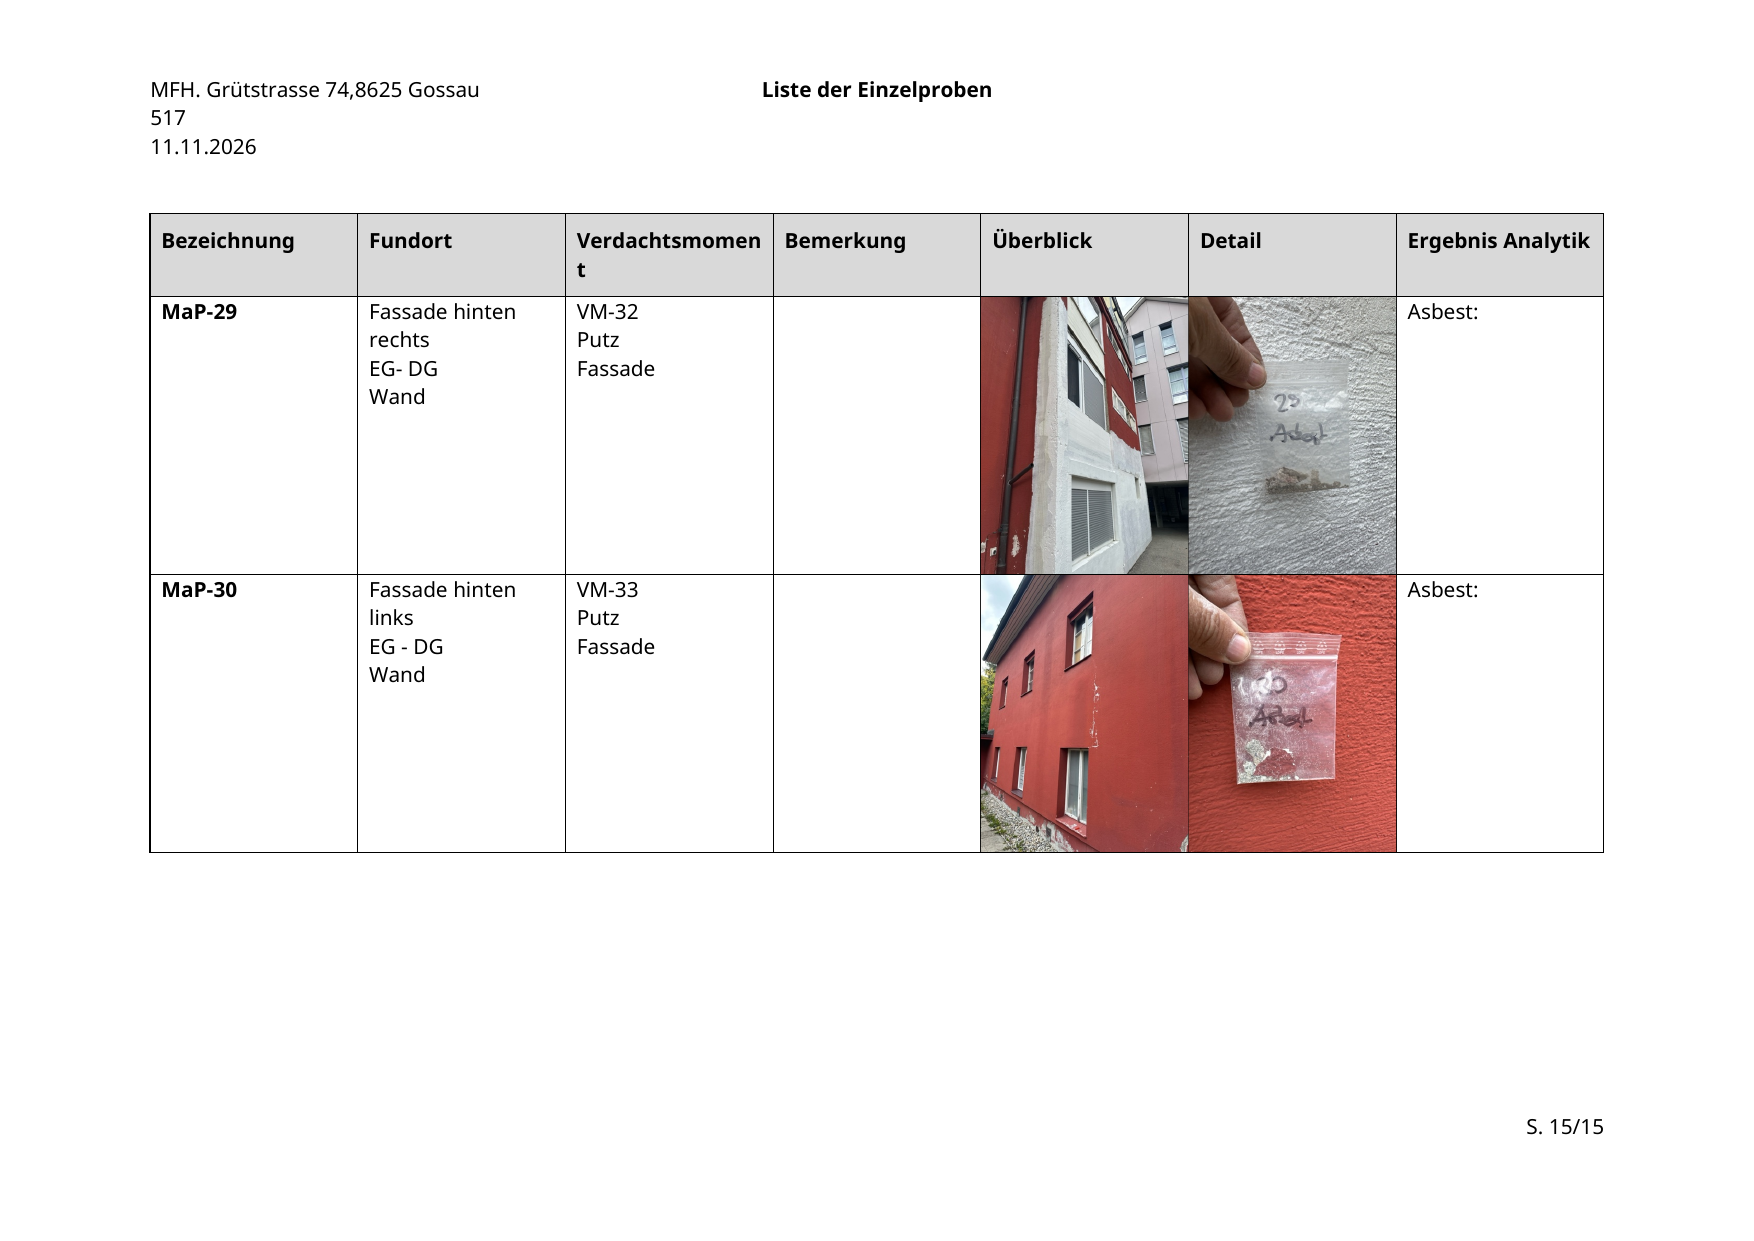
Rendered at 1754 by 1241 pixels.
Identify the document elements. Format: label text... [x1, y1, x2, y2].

table_header Überblick [981, 214, 1188, 296]
table_header Bemerkung [774, 214, 980, 296]
table_header Bezeichnung [151, 214, 357, 296]
table_cell [774, 575, 980, 852]
table_header Fundort [358, 214, 565, 296]
table_cell Asbest: [1397, 575, 1603, 852]
table_header Verdachtsmoment [566, 214, 773, 296]
picture [980, 575, 1397, 852]
table_header Detail [1189, 214, 1396, 296]
table_header Ergebnis Analytik [1397, 214, 1603, 296]
table_cell MaP-30 [151, 575, 357, 852]
picture [980, 297, 1397, 574]
table_cell [774, 297, 980, 574]
table_cell VM-32 Putz Fassade [566, 297, 773, 574]
table_cell Asbest: [1397, 297, 1603, 574]
table_cell MaP-29 [151, 297, 357, 574]
table_cell VM-33 Putz Fassade [566, 575, 773, 852]
table_cell Fassade hinten links EG - DG Wand [358, 575, 565, 852]
table_cell Fassade hinten rechts EG- DG Wand [358, 297, 565, 574]
